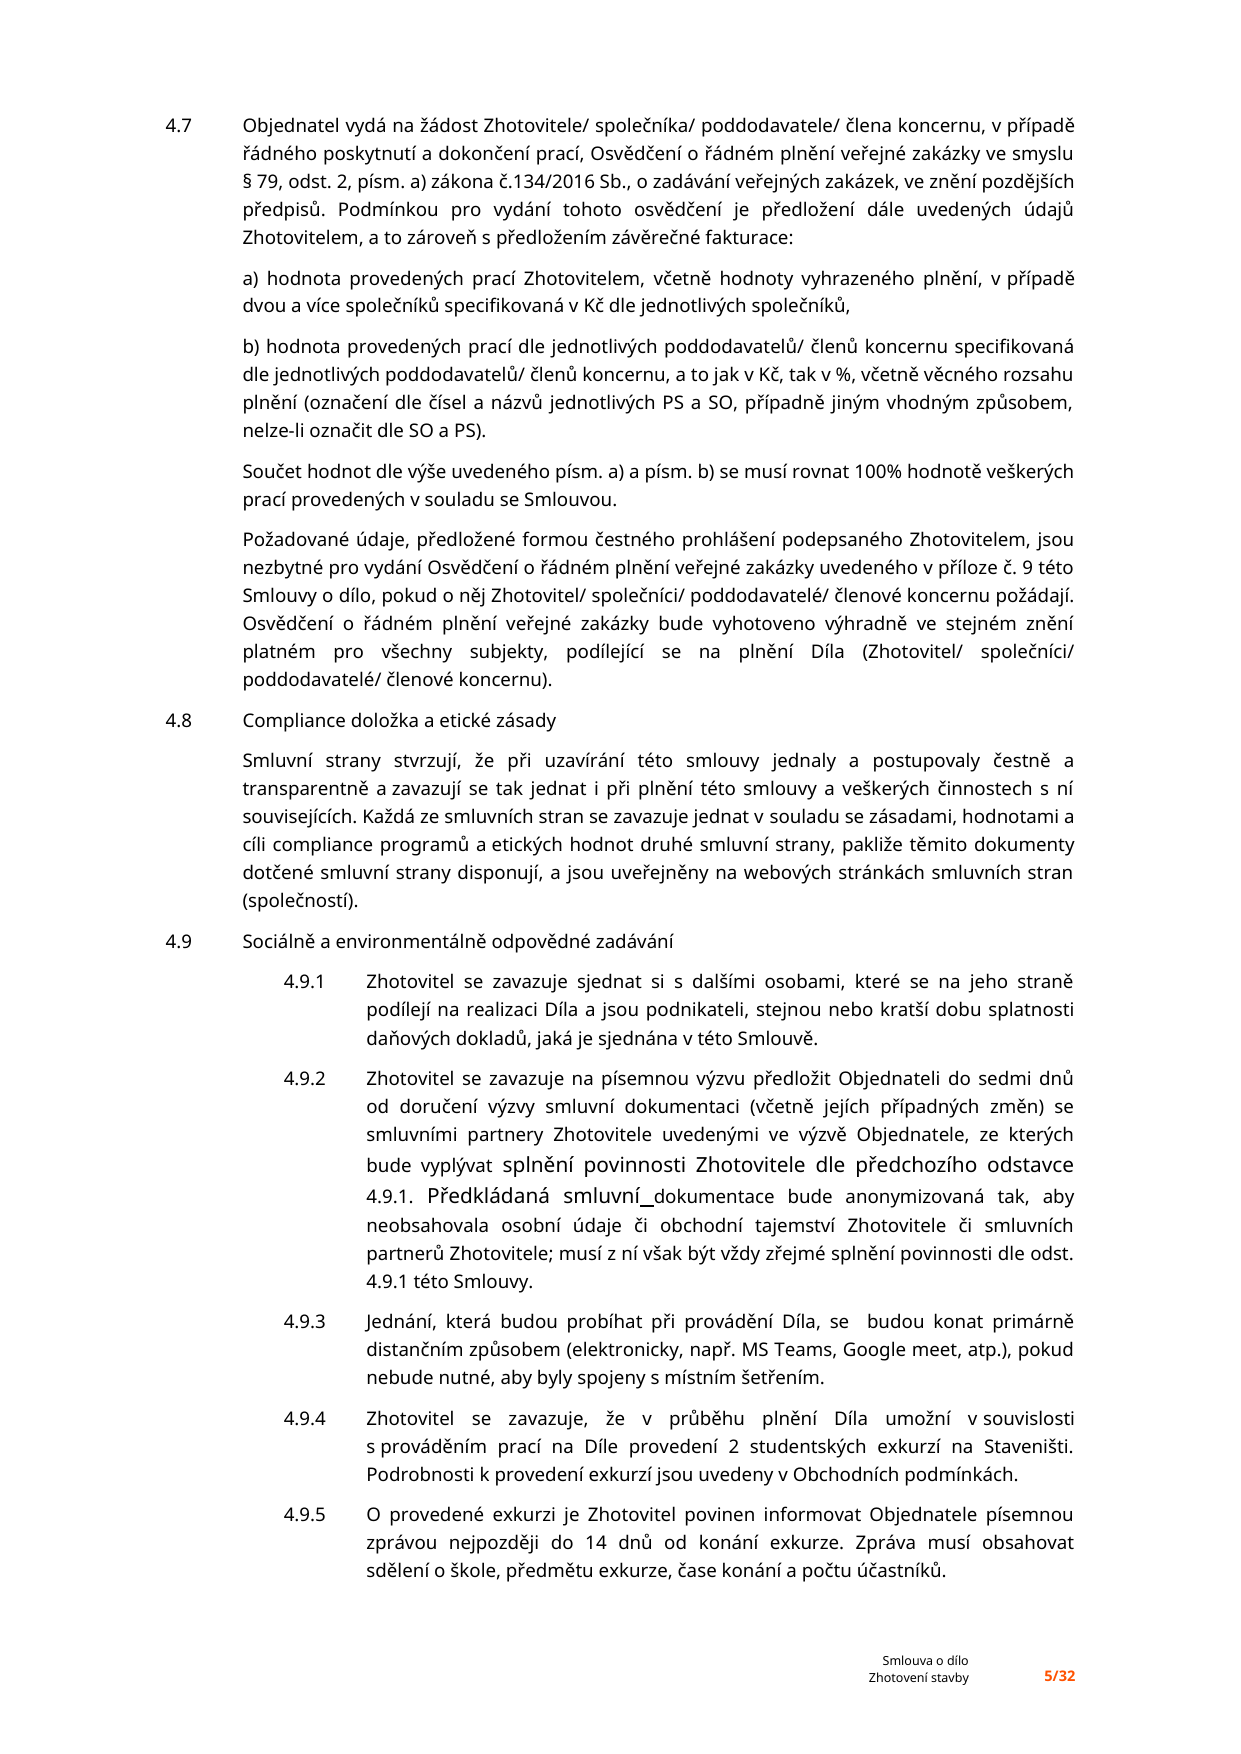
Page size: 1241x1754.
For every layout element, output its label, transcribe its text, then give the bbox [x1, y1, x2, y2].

text Compliance doložka a etické zásady [165, 707, 1075, 733]
list a) hodnota provedených prací Zhotovitelem, včetně hodnoty vyhrazeného plnění, v případě dvou a více společníků specifikovaná v Kč dle jednotlivých společníků, [242, 265, 1075, 318]
list Jednání, která budou probíhat při provádění Díla, se budou konat primárně distančním způsobem (elektronicky, např. MS Teams, Google meet, atp.), pokud nebude nutné, aby byly spojeny s místním šetřením. [283, 1308, 1075, 1390]
list O provedené exkurzi je Zhotovitel povinen informovat Objednatele písemnou zprávou nejpozději do 14 dnů od konání exkurze. Zpráva musí obsahovat sdělení o škole, předmětu exkurze, čase konání a počtu účastníků. [283, 1502, 1075, 1583]
list Zhotovitel se zavazuje na písemnou výzvu předložit Objednateli do sedmi dnů od doručení výzvy smluvní dokumentaci (včetně jejích případných změn) se smluvními partnery Zhotovitele uvedenými ve výzvě Objednatele, ze kterých bude vyplývat splnění povinnosti Zhotovitele dle předchozího odstavce 4.9.1. Předkládaná smluvní dokumentace bude anonymizovaná tak, aby neobsahovala osobní údaje či obchodní tajemství Zhotovitele či smluvních partnerů Zhotovitele; musí z ní však být vždy zřejmé splnění povinnosti dle odst. 4.9.1 této Smlouvy. [283, 1065, 1075, 1293]
list Zhotovitel se zavazuje, že v průběhu plnění Díla umožní v souvislosti s prováděním prací na Díle provedení 2 studentských exkurzí na Staveništi. Podrobnosti k provedení exkurzí jsou uvedeny v Obchodních podmínkách. [283, 1405, 1075, 1487]
list Smluvní strany stvrzují, že při uzavírání této smlouvy jednaly a postupovaly čestně a transparentně a zavazují se tak jednat i při plnění této smlouvy a veškerých činnostech s ní souvisejících. Každá ze smluvních stran se zavazuje jednat v souladu se zásadami, hodnotami a cíli compliance programů a etických hodnot druhé smluvní strany, pakliže těmito dokumenty dotčené smluvní strany disponují, a jsou uveřejněny na webových stránkách smluvních stran (společností). [242, 748, 1075, 913]
list Zhotovitel se zavazuje sjednat si s dalšími osobami, které se na jeho straně podílejí na realizaci Díla a jsou podnikateli, stejnou nebo kratší dobu splatnosti daňových dokladů, jaká je sjednána v této Smlouvě. [283, 969, 1075, 1050]
list Požadované údaje, předložené formou čestného prohlášení podepsaného Zhotovitelem, jsou nezbytné pro vydání Osvědčení o řádném plnění veřejné zakázky uvedeného v příloze č. 9 této Smlouvy o dílo, pokud o něj Zhotovitel/ společníci/ poddodavatelé/ členové koncernu požádají. Osvědčení o řádném plnění veřejné zakázky bude vyhotoveno výhradně ve stejném znění platném pro všechny subjekty, podílející se na plnění Díla (Zhotovitel/ společníci/ poddodavatelé/ členové koncernu). [242, 526, 1075, 692]
list Sociálně a environmentálně odpovědné zadávání [165, 928, 1075, 954]
list b) hodnota provedených prací dle jednotlivých poddodavatelů/ členů koncernu specifikovaná dle jednotlivých poddodavatelů/ členů koncernu, a to jak v Kč, tak v %, včetně věcného rozsahu plnění (označení dle čísel a názvů jednotlivých PS a SO, případně jiným vhodným způsobem, nelze-li označit dle SO a PS). [242, 333, 1075, 443]
text Objednatel vydá na žádost Zhotovitele/ společníka/ poddodavatele/ člena koncernu, v případě řádného poskytnutí a dokončení prací, Osvědčení o řádném plnění veřejné zakázky ve smyslu § 79, odst. 2, písm. a) zákona č.134/2016 Sb., o zadávání veřejných zakázek, ve znění pozdějších předpisů. Podmínkou pro vydání tohoto osvědčení je předložení dále uvedených údajů Zhotovitelem, a to zároveň s předložením závěrečné fakturace: [165, 112, 1075, 250]
list Součet hodnot dle výše uvedeného písm. a) a písm. b) se musí rovnat 100% hodnotě veškerých prací provedených v souladu se Smlouvou. [242, 458, 1075, 511]
